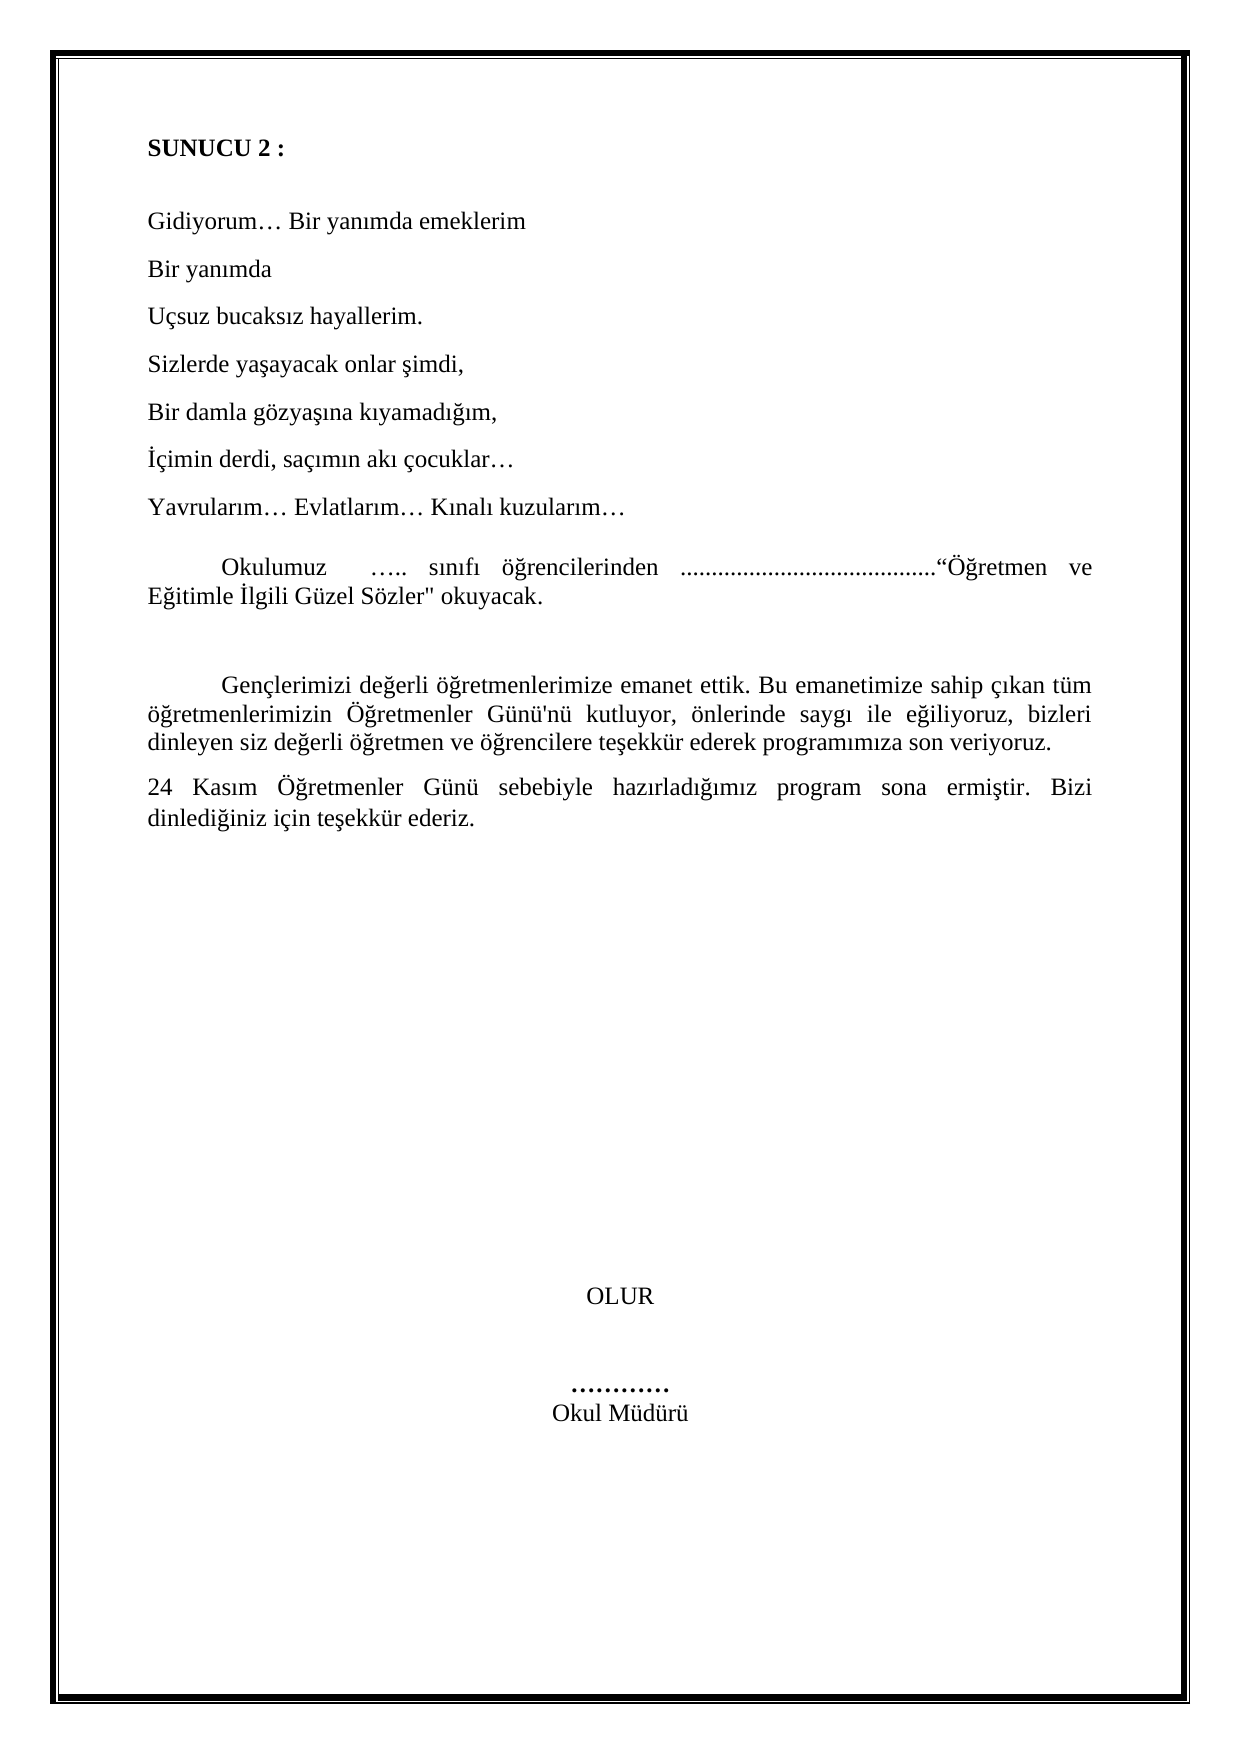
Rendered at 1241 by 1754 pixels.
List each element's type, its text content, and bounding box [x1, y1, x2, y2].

text Okul Müdürü [147, 1398, 1093, 1427]
text Gençlerimizi değerli öğretmenlerimize emanet ettik. Bu emanetimize sahip çıkan tüm öğretmenlerimizin Öğretmenler Günü'nü kutluyor, önlerinde saygı ile eğiliyoruz, bizleri dinleyen siz değerli öğretmen ve öğrencilere teşekkür ederek programımıza son veriyoruz. [147, 670, 1093, 756]
text Okulumuz ….. sınıfı öğrencilerinden .........................................“Öğretmen ve Eğitimle İlgili Güzel Sözler" okuyacak. [147, 552, 1093, 610]
text Sizlerde yaşayacak onlar şimdi, [147, 349, 1093, 378]
text Bir damla gözyaşına kıyamadığım, [147, 397, 1093, 426]
text Bir yanımda [147, 254, 1093, 282]
text ………… [147, 1369, 1093, 1398]
text SUNUCU 2 : [147, 133, 1093, 162]
text Uçsuz bucaksız hayallerim. [147, 301, 1093, 330]
text Gidiyorum… Bir yanımda emeklerim [147, 206, 1093, 235]
text OLUR [147, 1281, 1093, 1309]
text 24 Kasım Öğretmenler Günü sebebiyle hazırladığımız program sona ermiştir. Bizi dinlediğiniz için teşekkür ederiz. [147, 772, 1093, 832]
text Yavrularım… Evlatlarım… Kınalı kuzularım… [147, 492, 1093, 521]
text İçimin derdi, saçımın akı çocuklar… [147, 444, 1093, 473]
